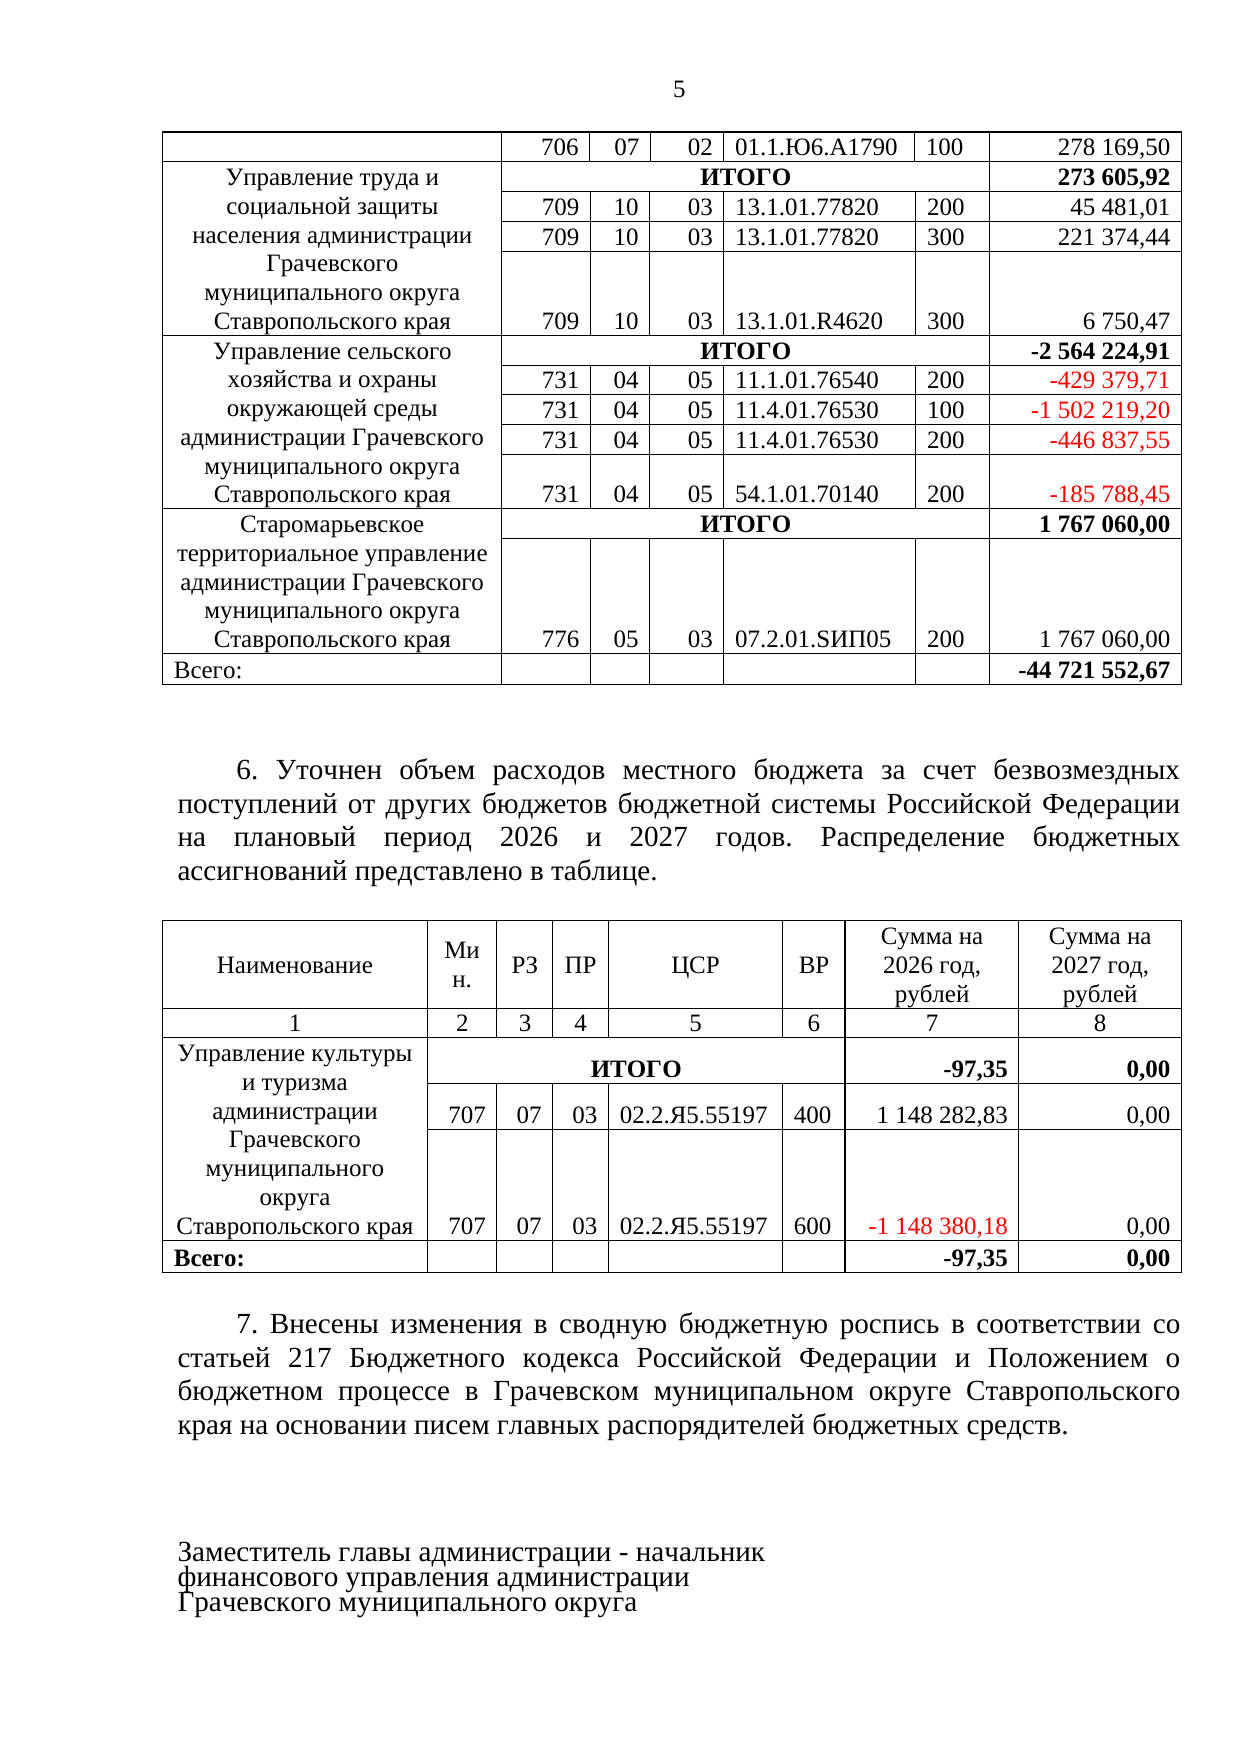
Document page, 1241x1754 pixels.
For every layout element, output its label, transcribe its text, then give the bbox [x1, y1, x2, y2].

table_cell 3 [497, 1009, 552, 1037]
table_cell 731 [502, 366, 590, 394]
table_cell -44 721 552,67 [990, 654, 1181, 684]
table_cell 05 [650, 425, 723, 454]
text Грачевского муниципального округа [177, 1591, 1181, 1616]
table_cell 278 169,50 [990, 133, 1181, 161]
table_cell 01.1.Ю6.А1790 [724, 133, 914, 161]
table_cell 03 [650, 252, 723, 335]
table_header ВР [783, 921, 844, 1007]
table_cell 6 [783, 1009, 844, 1037]
table_header РЗ [497, 921, 552, 1007]
table_cell 13.1.01.77820 [724, 192, 915, 221]
table_cell 200 [916, 425, 989, 454]
table_cell [609, 1241, 782, 1272]
table_cell 03 [650, 222, 723, 251]
table_cell -429 379,71 [990, 366, 1181, 394]
table_cell 04 [591, 366, 649, 394]
table_cell [650, 654, 723, 684]
table_cell 05 [650, 366, 723, 394]
table_cell -1 148 380,18 [846, 1130, 1018, 1239]
table_cell -1 502 219,20 [990, 395, 1181, 424]
table_cell [553, 1241, 608, 1272]
table_cell 05 [650, 395, 723, 424]
table_cell 5 [609, 1009, 782, 1037]
table_cell Старомарьевское территориальное управление администрации Грачевского муниципального округа Ставропольского края [163, 509, 501, 653]
table_cell Всего: [163, 654, 501, 684]
table_cell 731 [502, 395, 590, 424]
table_cell Управление труда и социальной защиты населения администрации Грачевского муниципального округа Ставропольского края [163, 162, 501, 335]
table_cell 07 [497, 1084, 552, 1129]
table_cell [497, 1241, 552, 1272]
table_cell 709 [502, 222, 590, 251]
table_cell 10 [591, 192, 649, 221]
table_cell -446 837,55 [990, 425, 1181, 454]
table_cell Всего: [163, 1241, 427, 1272]
table_cell -185 788,45 [990, 455, 1181, 508]
table_cell 02 [651, 133, 723, 161]
table_cell 03 [553, 1130, 608, 1239]
table_cell 707 [428, 1084, 496, 1129]
table_cell 7 [846, 1009, 1018, 1037]
table_cell 0,00 [1019, 1241, 1181, 1272]
table_cell ИТОГО [502, 162, 989, 191]
table_cell 706 [502, 133, 589, 161]
table_cell 731 [502, 455, 590, 508]
table_cell -97,35 [846, 1038, 1018, 1083]
table_cell 2 [428, 1009, 496, 1037]
table_cell 200 [916, 455, 989, 508]
table_cell 100 [915, 133, 989, 161]
table_header ПР [553, 921, 608, 1007]
table_cell 54.1.01.70140 [724, 455, 915, 508]
table_cell 02.2.Я5.55197 [609, 1084, 782, 1129]
table_cell 273 605,92 [990, 162, 1181, 191]
table_cell ИТОГО [502, 336, 989, 364]
table_cell ИТОГО [428, 1038, 844, 1083]
table_cell 731 [502, 425, 590, 454]
table_cell 221 374,44 [990, 222, 1181, 251]
table_cell 11.1.01.76540 [724, 366, 915, 394]
table_cell 07 [497, 1130, 552, 1239]
table_cell 07 [590, 133, 650, 161]
table_cell 709 [502, 192, 590, 221]
table_cell 02.2.Я5.55197 [609, 1130, 782, 1239]
text 6. Уточнен объем расходов местного бюджета за счет безвозмездных поступлений от других бюджетов бюджетной системы Российской Федерации на плановый период 2026 и 2027 годов. Распределение бюджетных ассигнований представлено в таблице. [177, 752, 1181, 887]
table_cell 0,00 [1019, 1084, 1181, 1129]
table_cell 45 481,01 [990, 192, 1181, 221]
table_cell 03 [553, 1084, 608, 1129]
table_cell Управление культуры и туризма администрации Грачевского муниципального округа Ставропольского края [163, 1038, 427, 1239]
table_cell 04 [591, 395, 649, 424]
table_cell 0,00 [1019, 1130, 1181, 1239]
table_cell -97,35 [846, 1241, 1018, 1272]
table_cell Управление сельского хозяйства и охраны окружающей среды администрации Грачевского муниципального округа Ставропольского края [163, 336, 501, 508]
table_header Наименование [163, 921, 427, 1007]
table_cell 04 [591, 455, 649, 508]
table_cell 1 767 060,00 [990, 509, 1181, 538]
table_cell 709 [502, 252, 590, 335]
table_cell 6 750,47 [990, 252, 1181, 335]
table_header Сумма на 2026 год, рублей [846, 921, 1018, 1007]
table_cell 11.4.01.76530 [724, 425, 915, 454]
table_header ЦСР [609, 921, 782, 1007]
table_cell 100 [916, 395, 989, 424]
table_cell [724, 654, 915, 684]
table_cell 8 [1019, 1009, 1181, 1037]
table_cell 0,00 [1019, 1038, 1181, 1083]
text финансового управления администрации [188, 1566, 1181, 1591]
table_cell 10 [591, 252, 649, 335]
table_header Мин. [428, 921, 496, 1007]
table_cell 707 [428, 1130, 496, 1239]
table_cell 11.4.01.76530 [724, 395, 915, 424]
table_cell 200 [916, 539, 989, 653]
text 7. Внесены изменения в сводную бюджетную роспись в соответствии со статьей 217 Бюджетного кодекса Российской Федерации и Положением о бюджетном процессе в Грачевском муниципальном округе Ставропольского края на основании писем главных распорядителей бюджетных средств. [177, 1306, 1181, 1441]
table_cell [428, 1241, 496, 1272]
table_cell 300 [916, 252, 989, 335]
table_cell [916, 654, 989, 684]
table_cell 10 [591, 222, 649, 251]
table_cell 4 [553, 1009, 608, 1037]
table_header Сумма на 2027 год, рублей [1019, 921, 1181, 1007]
table_cell 1 [163, 1009, 427, 1037]
table_cell 05 [650, 455, 723, 508]
table_cell 03 [650, 192, 723, 221]
table_cell 04 [591, 425, 649, 454]
table_cell [502, 654, 590, 684]
table_cell 03 [650, 539, 723, 653]
table_cell 07.2.01.SИП05 [724, 539, 915, 653]
table_cell [591, 654, 649, 684]
table_cell 1 148 282,83 [846, 1084, 1018, 1129]
table_cell 13.1.01.R4620 [724, 252, 915, 335]
table_cell 600 [783, 1130, 844, 1239]
table_cell 05 [591, 539, 649, 653]
table_cell 13.1.01.77820 [724, 222, 915, 251]
text Заместитель главы администрации - начальник [177, 1541, 1181, 1566]
table_cell 400 [783, 1084, 844, 1129]
table_cell 776 [502, 539, 590, 653]
table_cell 300 [916, 222, 989, 251]
table_cell ИТОГО [502, 509, 989, 538]
table_cell [783, 1241, 844, 1272]
table_cell 1 767 060,00 [990, 539, 1181, 653]
table_cell -2 564 224,91 [990, 336, 1181, 364]
table_cell 200 [916, 192, 989, 221]
table_cell 200 [916, 366, 989, 394]
